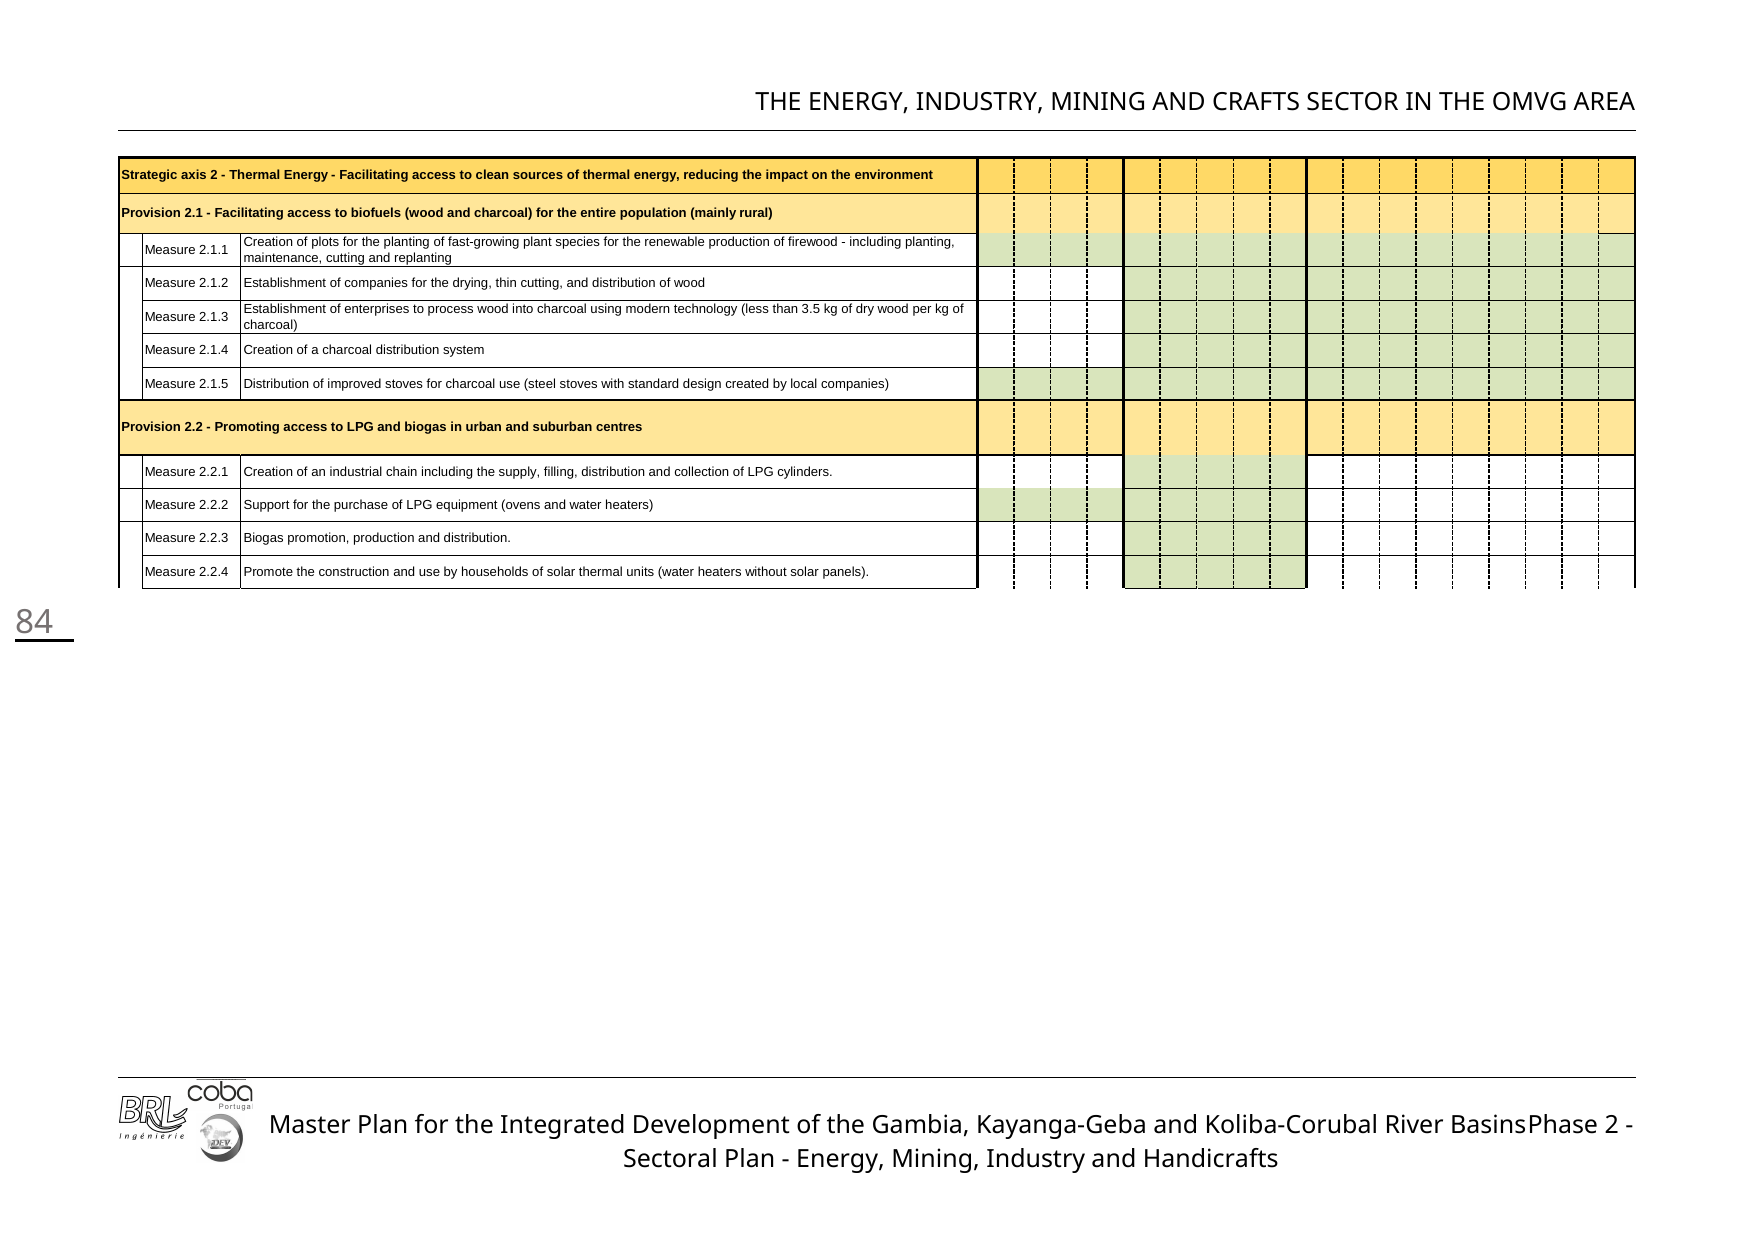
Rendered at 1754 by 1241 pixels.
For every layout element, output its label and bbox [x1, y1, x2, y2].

picture [118, 1079, 253, 1140]
